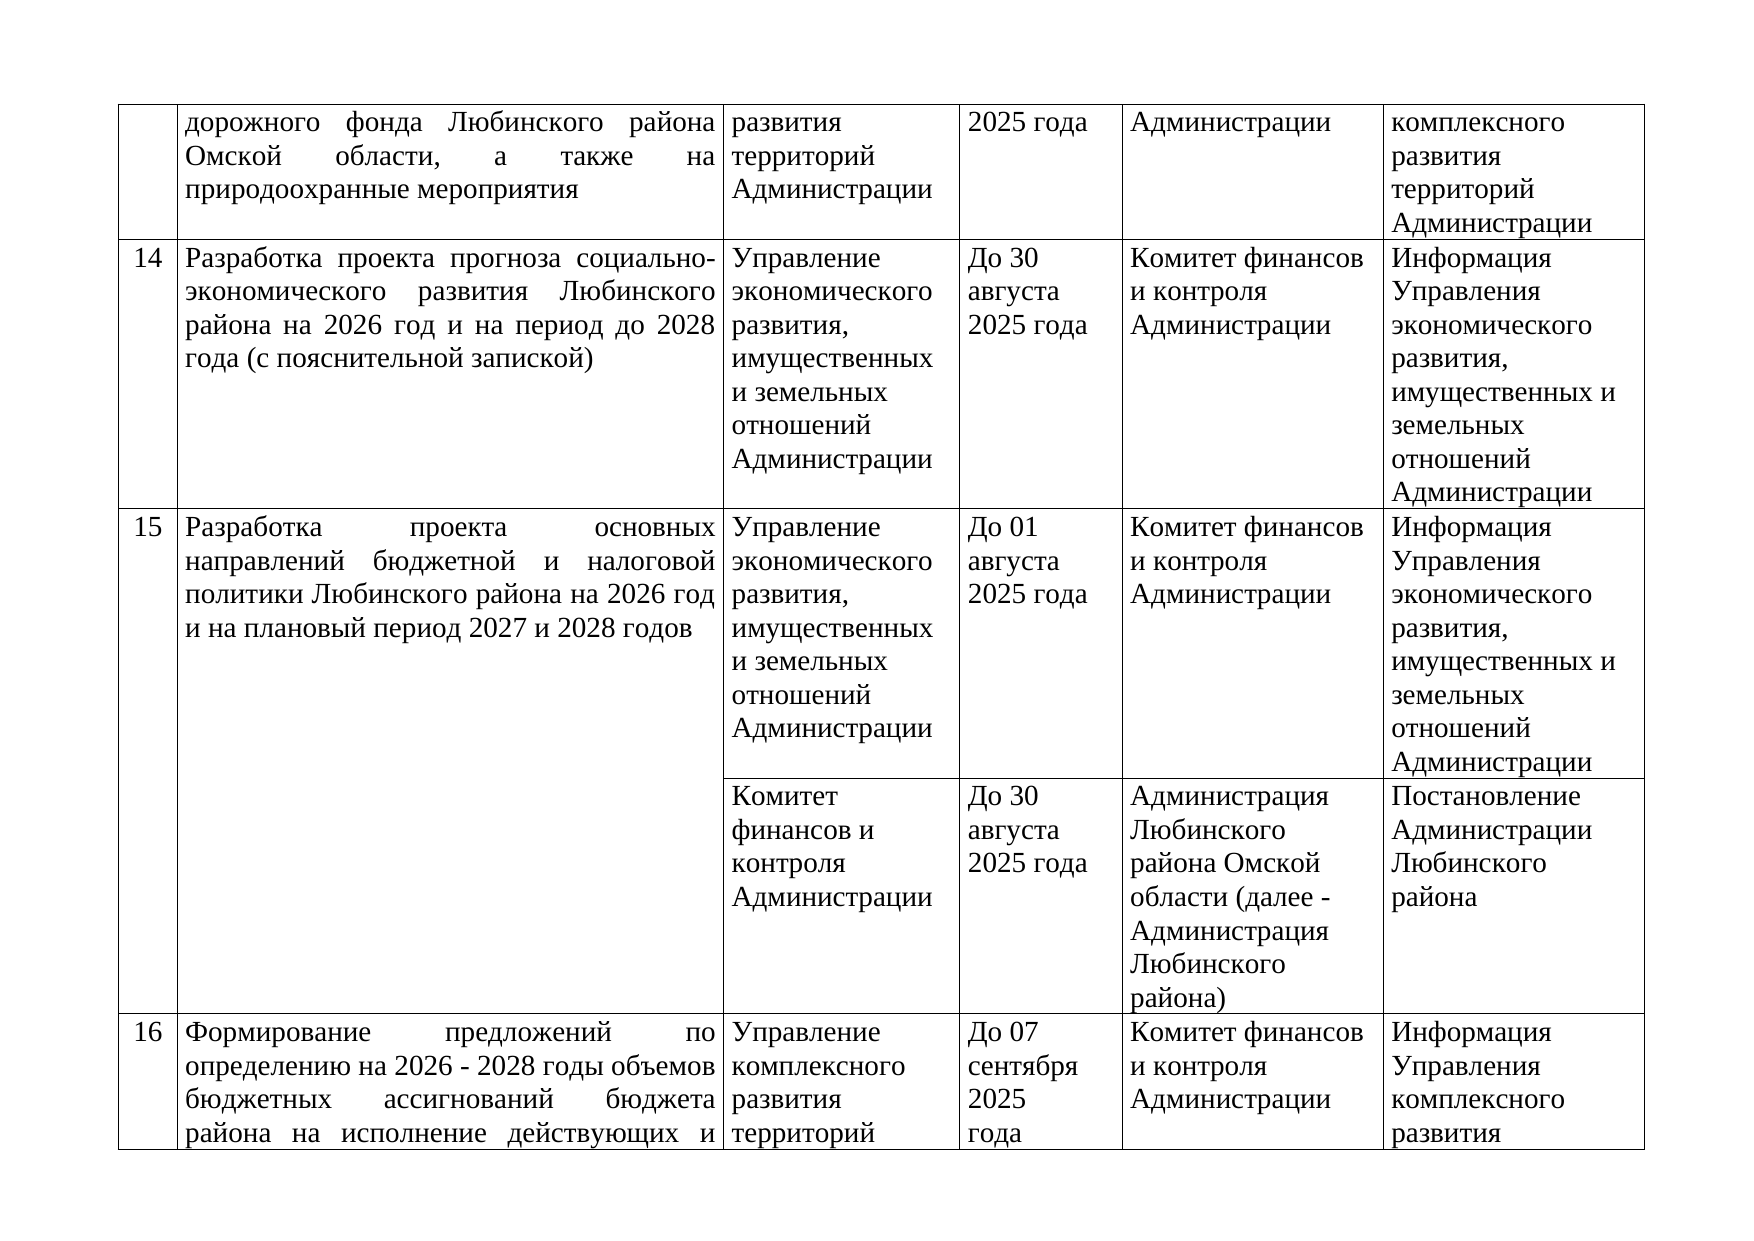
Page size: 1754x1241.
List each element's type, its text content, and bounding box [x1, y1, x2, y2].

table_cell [724, 105, 959, 239]
table_cell Управление экономического развития, имущественных и земельных отношений Администрации [724, 509, 959, 777]
table_cell 15 [119, 509, 177, 1013]
table_cell Информация Управления экономического развития, имущественных и земельных отношений Администрации [1384, 509, 1644, 777]
table_cell Постановление Администрации Любинского района [1384, 779, 1644, 1013]
table_cell 16 [119, 1014, 177, 1148]
table_cell До 01 августа 2025 года [960, 509, 1122, 777]
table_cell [1384, 105, 1644, 239]
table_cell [1384, 1014, 1644, 1148]
table_cell Разработка проекта основных направлений бюджетной и налоговой политики Любинского района на 2026 год и на плановый период 2027 и 2028 годов [178, 509, 723, 1013]
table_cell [724, 1014, 959, 1148]
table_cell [960, 105, 1122, 239]
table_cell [178, 105, 723, 239]
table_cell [178, 1014, 723, 1148]
table_cell Разработка проекта прогноза социально-экономического развития Любинского района на 2026 год и на период до 2028 года (с пояснительной запиской) [178, 240, 723, 508]
table_cell Комитет финансов и контроля Администрации [1123, 240, 1383, 508]
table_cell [960, 1014, 1122, 1148]
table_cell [1123, 1014, 1383, 1148]
table_cell 14 [119, 240, 177, 508]
table_cell Информация Управления экономического развития, имущественных и земельных отношений Администрации [1384, 240, 1644, 508]
table_cell До 30 августа 2025 года [960, 779, 1122, 1013]
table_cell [1123, 105, 1383, 239]
table_cell 13 [119, 105, 177, 239]
table_cell До 30 августа 2025 года [960, 240, 1122, 508]
table_cell Комитет финансов и контроля Администрации [724, 779, 959, 1013]
table_cell Комитет финансов и контроля Администрации [1123, 509, 1383, 777]
table_cell Управление экономического развития, имущественных и земельных отношений Администрации [724, 240, 959, 508]
table_cell Администрация Любинского района Омской области (далее - Администрация Любинского района) [1123, 779, 1383, 1013]
